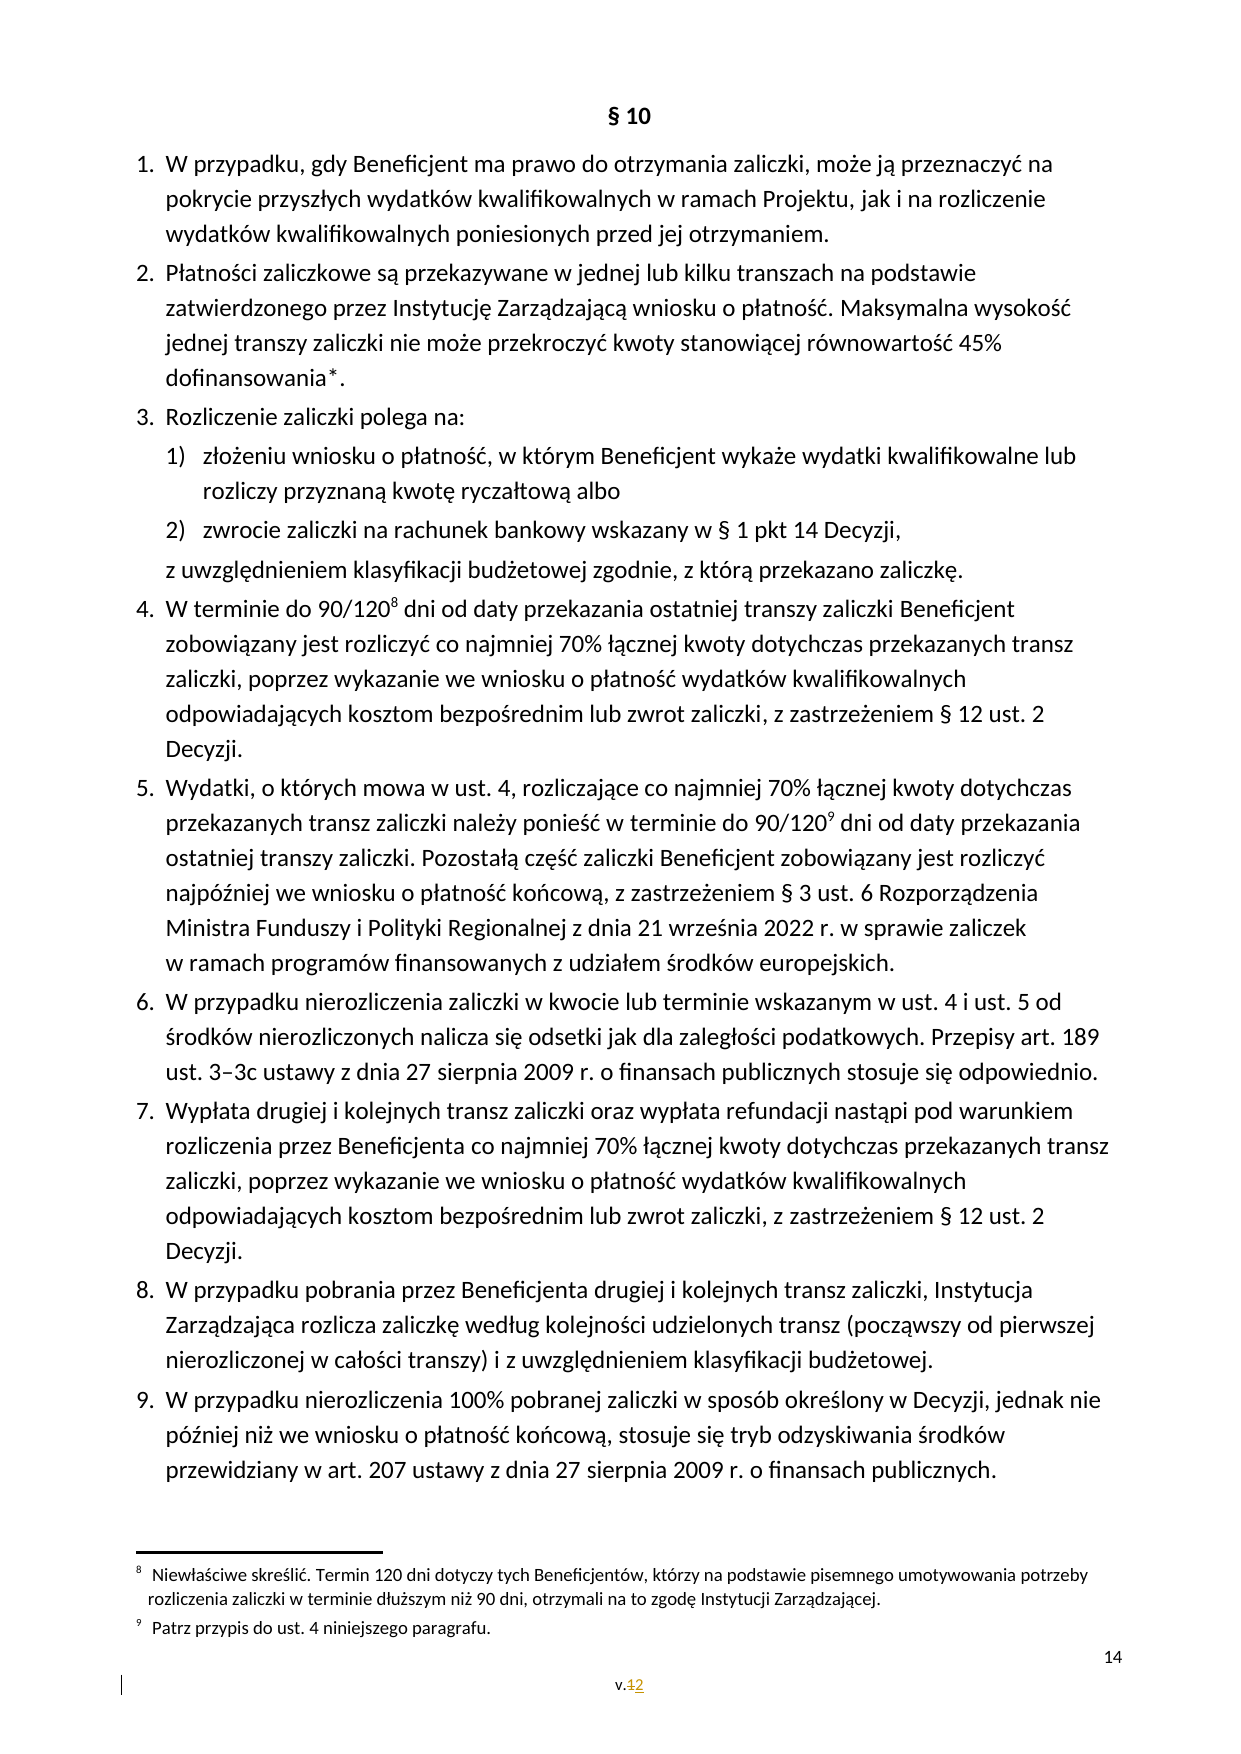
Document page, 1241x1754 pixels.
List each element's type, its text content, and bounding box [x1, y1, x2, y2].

list złożeniu wniosku o płatność, w którym Beneficjent wykaże wydatki kwalifikowalne lub rozliczy przyznaną kwotę ryczałtową albo [165, 440, 1122, 506]
list W przypadku nierozliczenia 100% pobranej zaliczki w sposób określony w Decyzji, jednak nie później niż we wniosku o płatność końcową, stosuje się tryb odzyskiwania środków przewidziany w art. 207 ustawy z dnia 27 sierpnia 2009 r. o finansach publicznych. [136, 1384, 1122, 1484]
list Wypłata drugiej i kolejnych transz zaliczki oraz wypłata refundacji nastąpi pod warunkiem rozliczenia przez Beneficjenta co najmniej 70% łącznej kwoty dotychczas przekazanych transz zaliczki, poprzez wykazanie we wniosku o płatność wydatków kwalifikowalnych odpowiadających kosztom bezpośrednim lub zwrot zaliczki, z zastrzeżeniem § 12 ust. 2 Decyzji. [136, 1095, 1122, 1266]
list W terminie do 90/120 dni od daty przekazania ostatniej transzy zaliczki Beneficjent zobowiązany jest rozliczyć co najmniej 70% łącznej kwoty dotychczas przekazanych transz zaliczki, poprzez wykazanie we wniosku o płatność wydatków kwalifikowalnych odpowiadających kosztom bezpośrednim lub zwrot zaliczki, z zastrzeżeniem § 12 ust. 2 Decyzji. [136, 593, 1122, 763]
list Płatności zaliczkowe są przekazywane w jednej lub kilku transzach na podstawie zatwierdzonego przez Instytucję Zarządzającą wniosku o płatność. Maksymalna wysokość jednej transzy zaliczki nie może przekroczyć kwoty stanowiącej równowartość 45% dofinansowania*. [136, 257, 1122, 393]
list W przypadku pobrania przez Beneficjenta drugiej i kolejnych transz zaliczki, Instytucja Zarządzająca rozlicza zaliczkę według kolejności udzielonych transz (począwszy od pierwszej nierozliczonej w całości transzy) i z uwzględnieniem klasyfikacji budżetowej. [136, 1274, 1122, 1375]
list W przypadku, gdy Beneficjent ma prawo do otrzymania zaliczki, może ją przeznaczyć na pokrycie przyszłych wydatków kwalifikowalnych w ramach Projektu, jak i na rozliczenie wydatków kwalifikowalnych poniesionych przed jej otrzymaniem. [136, 148, 1122, 248]
subtitle § 10 [136, 100, 1122, 131]
list zwrocie zaliczki na rachunek bankowy wskazany w § 1 pkt 14 Decyzji, [165, 514, 1122, 545]
list Rozliczenie zaliczki polega na: [136, 401, 1122, 432]
list Wydatki, o których mowa w ust. 4, rozliczające co najmniej 70% łącznej kwoty dotychczas przekazanych transz zaliczki należy ponieść w terminie do 90/120 dni od daty przekazania ostatniej transzy zaliczki. Pozostałą część zaliczki Beneficjent zobowiązany jest rozliczyć najpóźniej we wniosku o płatność końcową, z zastrzeżeniem § 3 ust. 6 Rozporządzenia Ministra Funduszy i Polityki Regionalnej z dnia 21 września 2022 r. w sprawie zaliczek w ramach programów finansowanych z udziałem środków europejskich. [136, 772, 1122, 978]
list W przypadku nierozliczenia zaliczki w kwocie lub terminie wskazanym w ust. 4 i ust. 5 od środków nierozliczonych nalicza się odsetki jak dla zaległości podatkowych. Przepisy art. 189 ust. 3–3c ustawy z dnia 27 sierpnia 2009 r. o finansach publicznych stosuje się odpowiednio. [136, 986, 1122, 1087]
text z uwzględnieniem klasyfikacji budżetowej zgodnie, z którą przekazano zaliczkę. [165, 554, 1122, 584]
